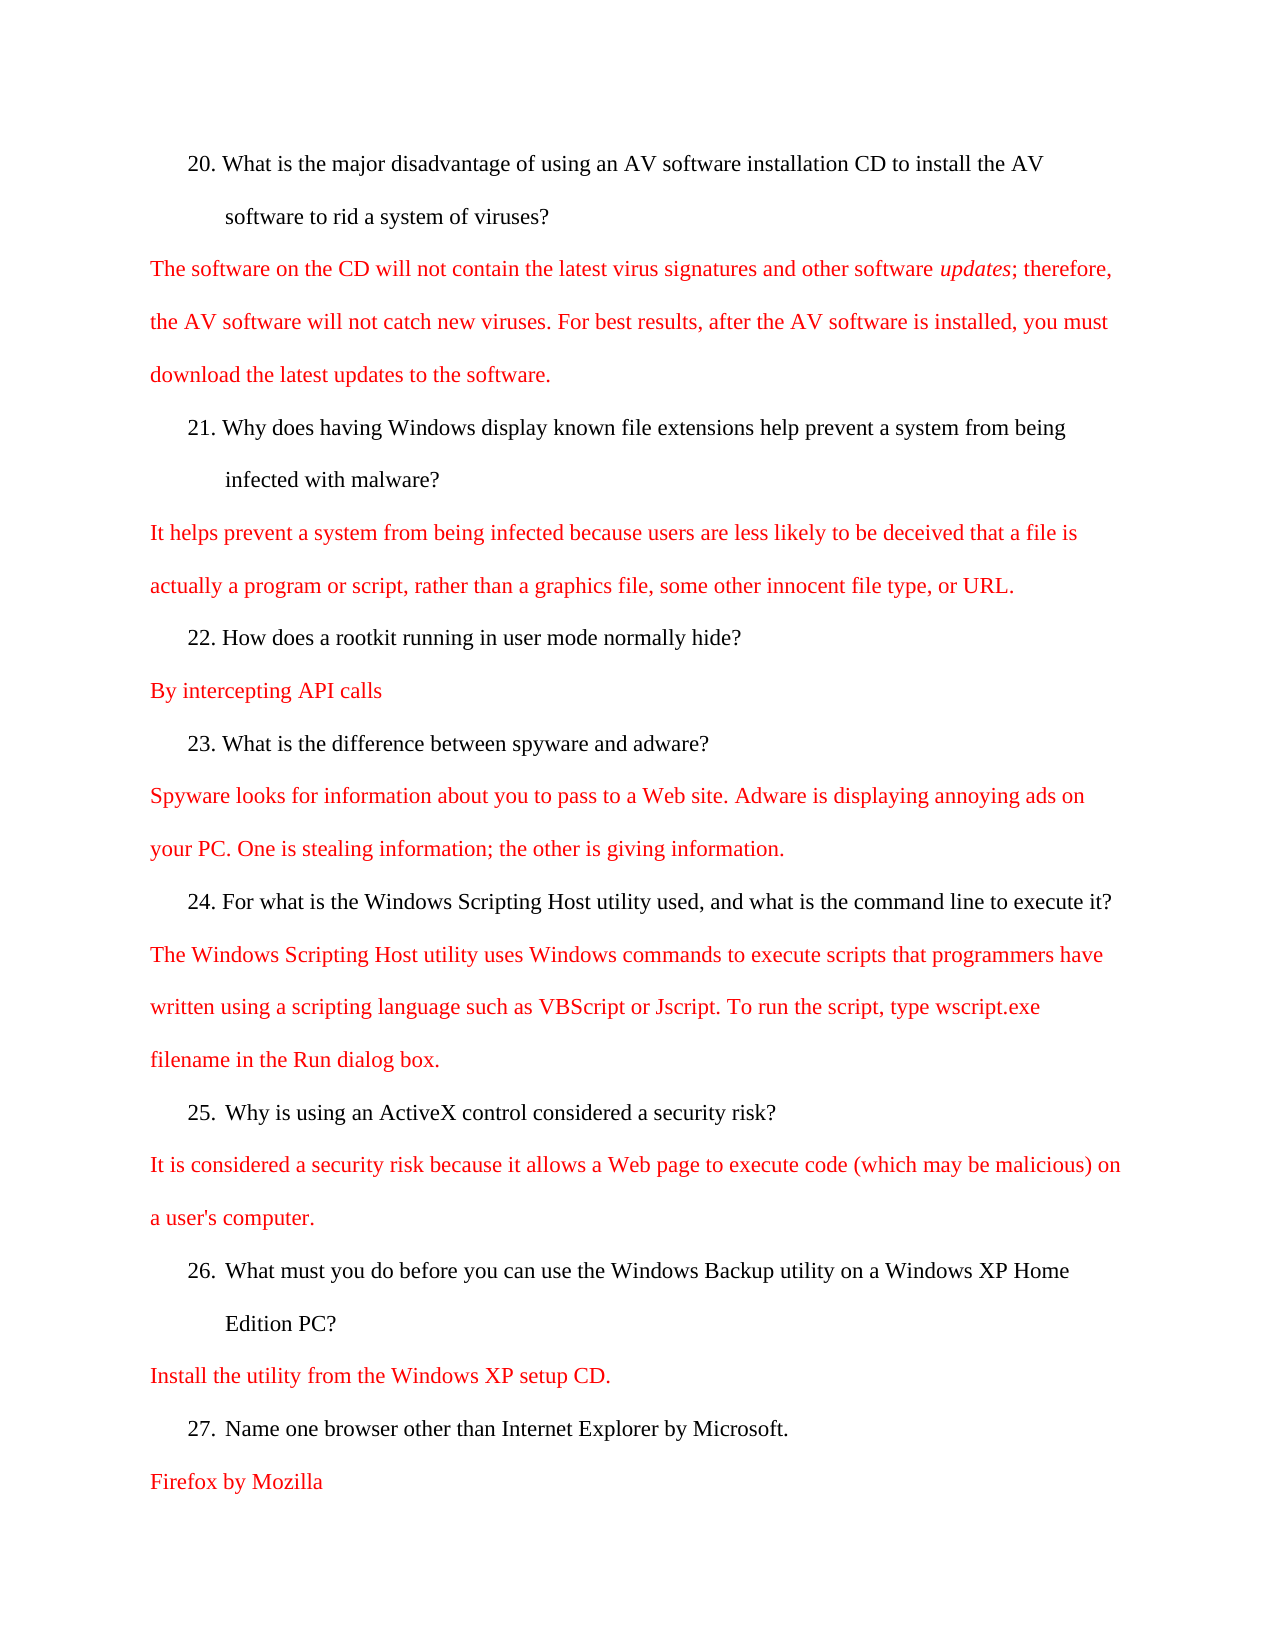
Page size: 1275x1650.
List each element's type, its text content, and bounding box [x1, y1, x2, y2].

list Why is using an ActiveX control considered a security risk? [187, 1099, 1125, 1125]
list What must you do before you can use the Windows Backup utility on a Windows XP Home Edition PC? [187, 1257, 1125, 1336]
text It helps prevent a system from being infected because users are less likely to be deceived that a file is actually a program or script, rather than a graphics file, some other innocent file type, or URL. [150, 519, 1125, 598]
text The Windows Scripting Host utility uses Windows commands to execute scripts that programmers have written using a scripting language such as VBScript or Jscript. To run the script, type wscript.exe filename in the Run dialog box. [150, 941, 1125, 1072]
text 20. What is the major disadvantage of using an AV software installation CD to install the AV software to rid a system of viruses? [187, 150, 1125, 229]
text 24. For what is the Windows Scripting Host utility used, and what is the command line to execute it? [187, 888, 1125, 914]
text The software on the CD will not contain the latest virus signatures and other software updates; therefore, the AV software will not catch new viruses. For best results, after the AV software is installed, you must download the latest updates to the software. [150, 255, 1125, 387]
list Name one browser other than Internet Explorer by Microsoft. [187, 1415, 1125, 1441]
text Install the utility from the Windows XP setup CD. [150, 1362, 1125, 1389]
text It is considered a security risk because it allows a Web page to execute code (which may be malicious) on a user's computer. [150, 1151, 1125, 1231]
text Spyware looks for information about you to pass to a Web site. Adware is displaying annoying ads on your PC. One is stealing information; the other is giving information. [150, 782, 1125, 862]
text 22. How does a rootkit running in user mode normally hide? [187, 624, 1125, 651]
text Firefox by Mozilla [150, 1468, 1125, 1494]
text 21. Why does having Windows display known file extensions help prevent a system from being infected with malware? [187, 413, 1125, 493]
text By intercepting API calls [150, 677, 1125, 703]
text 23. What is the difference between spyware and adware? [187, 730, 1125, 756]
